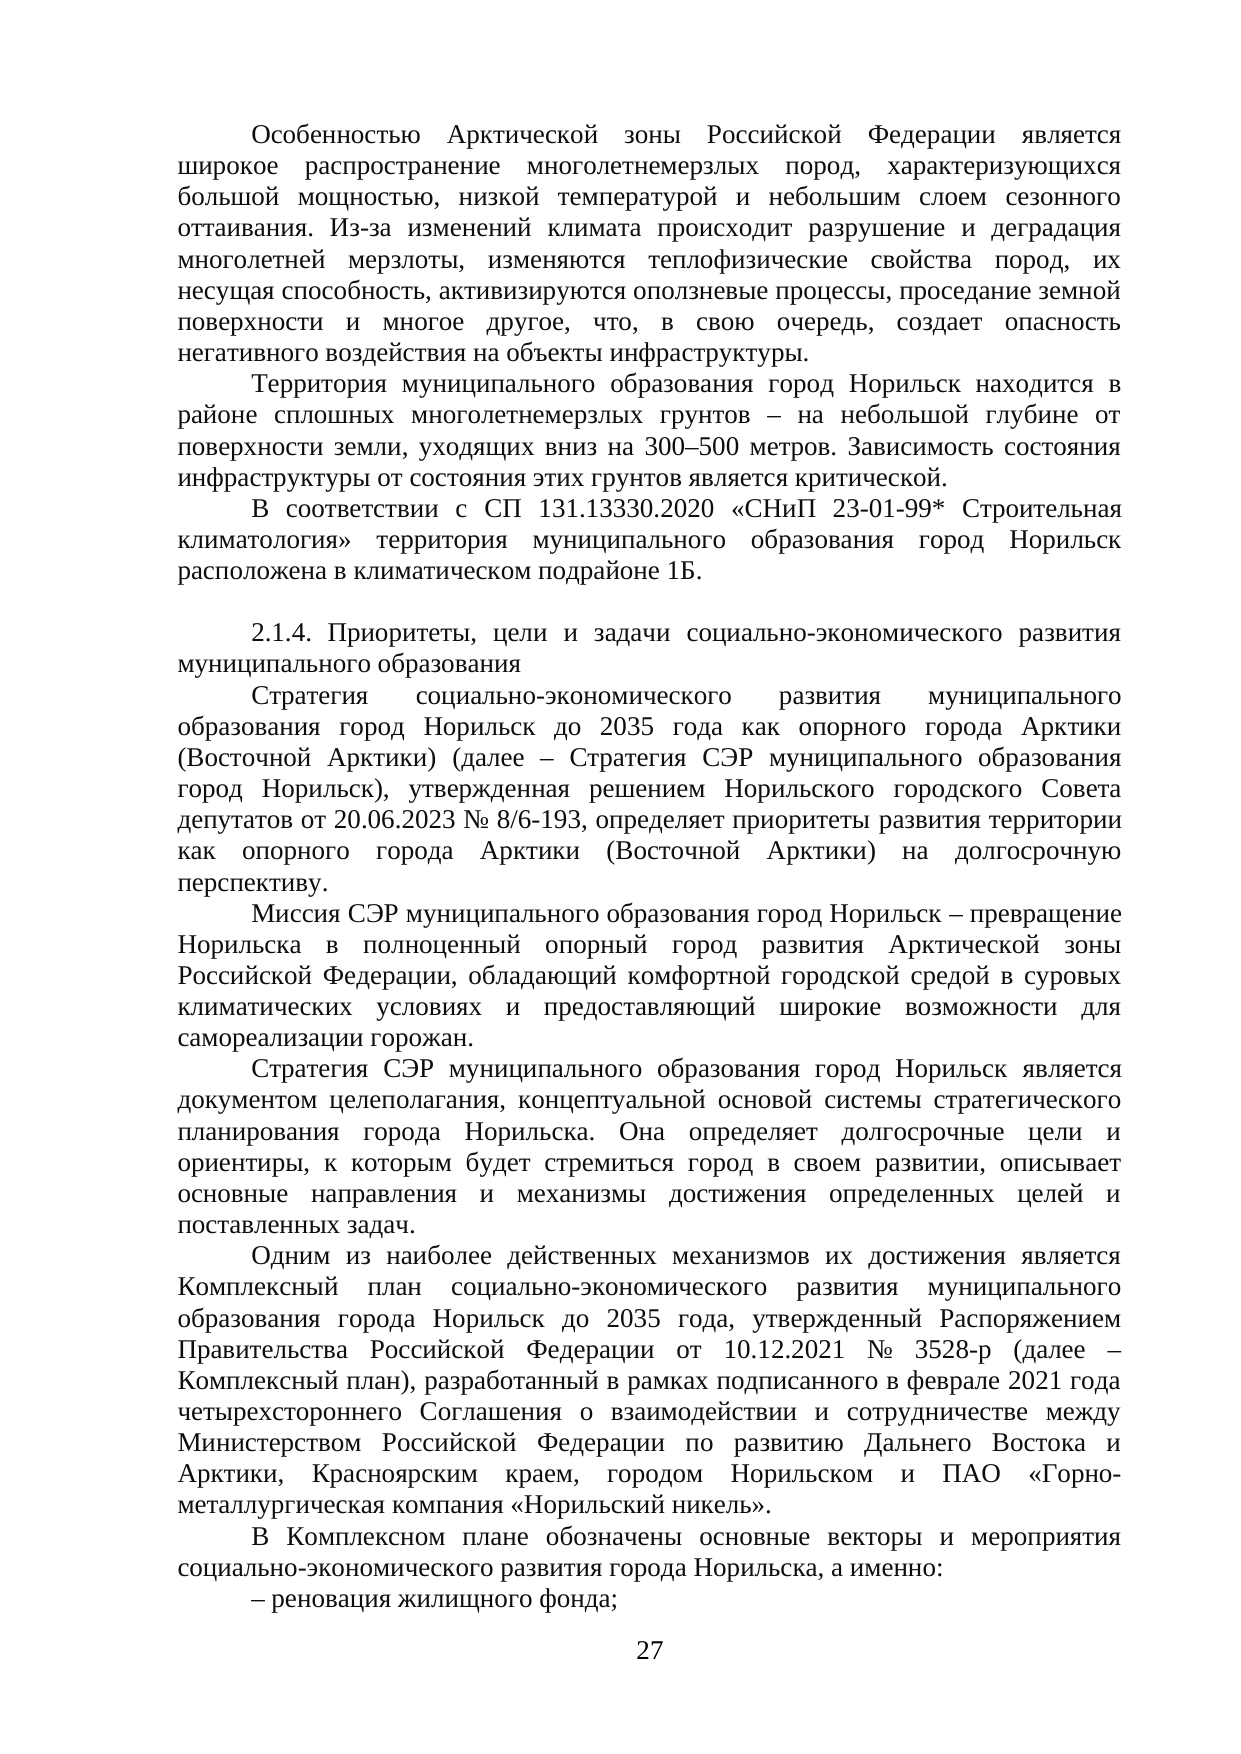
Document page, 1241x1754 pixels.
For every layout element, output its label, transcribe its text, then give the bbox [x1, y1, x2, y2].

text Одним из наиболее действенных механизмов их достижения является Комплексный план социально-экономического развития муниципального образования города Норильск до 2035 года, утвержденный Распоряжением Правительства Российской Федерации от 10.12.2021 № 3528-р (далее – Комплексный план), разработанный в рамках подписанного в феврале 2021 года четырехстороннего Соглашения о взаимодействии и сотрудничестве между Министерством Российской Федерации по развитию Дальнего Востока и Арктики, Красноярским краем, городом Норильском и ПАО «Горно-металлургическая компания «Норильский никель». [177, 1239, 1122, 1520]
text В Комплексном плане обозначены основные векторы и мероприятия социально-экономического развития города Норильска, а именно: [177, 1520, 1122, 1582]
text Стратегия социально-экономического развития муниципального образования город Норильск до 2035 года как опорного города Арктики (Восточной Арктики) (далее – Стратегия СЭР муниципального образования город Норильск), утвержденная решением Норильского городского Совета депутатов от 20.06.2023 № 8/6-193, определяет приоритеты развития территории как опорного города Арктики (Восточной Арктики) на долгосрочную перспективу. [177, 679, 1122, 897]
list Приоритеты, цели и задачи социально-экономического развития муниципального образования [177, 616, 1122, 679]
text Особенностью Арктической зоны Российской Федерации является широкое распространение многолетнемерзлых пород, характеризующихся большой мощностью, низкой температурой и небольшим слоем сезонного оттаивания. Из-за изменений климата происходит разрушение и деградация многолетней мерзлоты, изменяются теплофизические свойства пород, их несущая способность, активизируются оползневые процессы, проседание земной поверхности и многое другое, что, в свою очередь, создает опасность негативного воздействия на объекты инфраструктуры. [177, 118, 1122, 367]
text Миссия СЭР муниципального образования город Норильск – превращение Норильска в полноценный опорный город развития Арктической зоны Российской Федерации, обладающий комфортной городской средой в суровых климатических условиях и предоставляющий широкие возможности для самореализации горожан. [177, 897, 1122, 1052]
text – реновация жилищного фонда; [177, 1582, 1122, 1613]
text В соответствии с СП 131.13330.2020 «СНиП 23-01-99* Строительная климатология» территория муниципального образования город Норильск расположена в климатическом подрайоне 1Б. [177, 492, 1122, 585]
text Территория муниципального образования город Норильск находится в районе сплошных многолетнемерзлых грунтов – на небольшой глубине от поверхности земли, уходящих вниз на 300–500 метров. Зависимость состояния инфраструктуры от состояния этих грунтов является критической. [177, 367, 1122, 492]
text Стратегия СЭР муниципального образования город Норильск является документом целеполагания, концептуальной основой системы стратегического планирования города Норильска. Она определяет долгосрочные цели и ориентиры, к которым будет стремиться город в своем развитии, описывает основные направления и механизмы достижения определенных целей и поставленных задач. [177, 1052, 1122, 1239]
